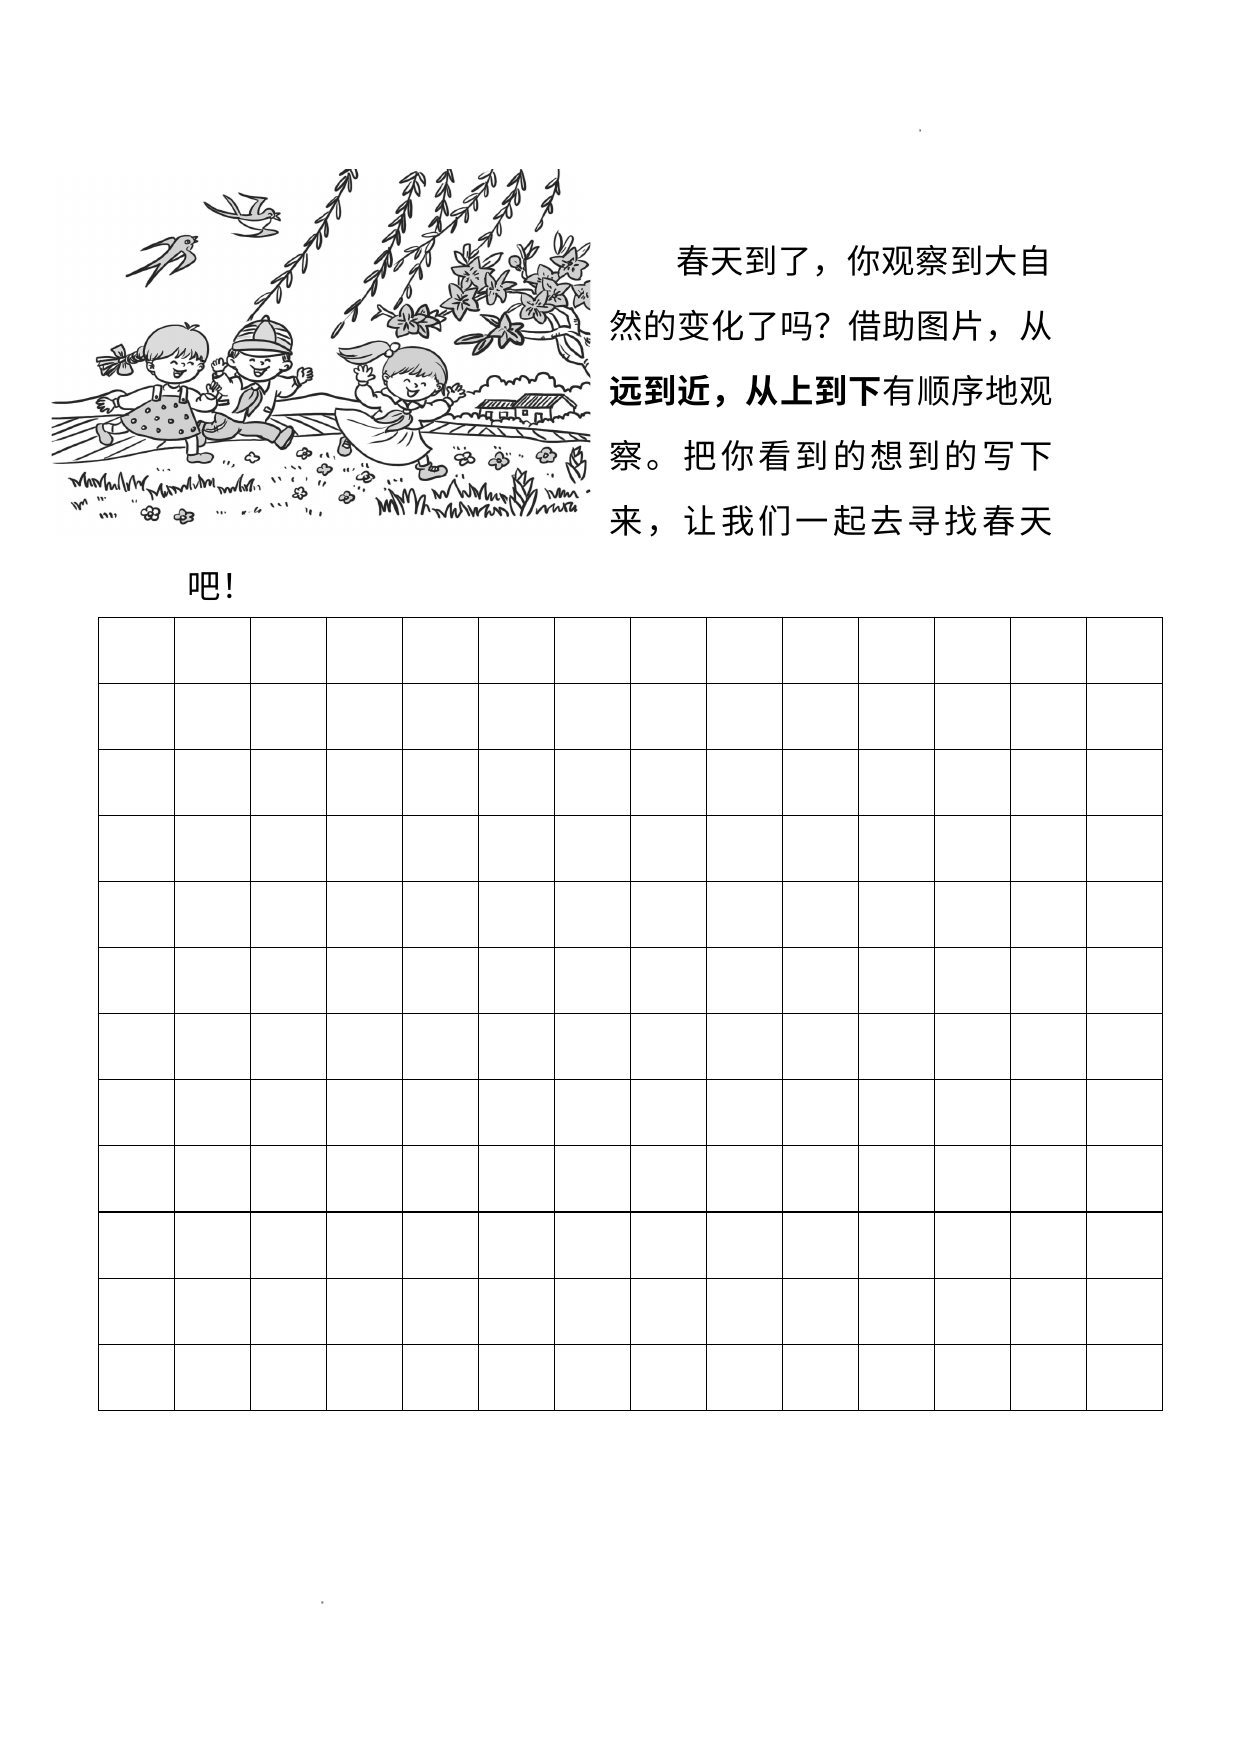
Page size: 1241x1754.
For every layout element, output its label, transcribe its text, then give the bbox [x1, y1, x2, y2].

table_cell [707, 816, 782, 881]
table_cell [707, 1146, 782, 1211]
table_cell [175, 882, 250, 947]
table_cell [555, 1345, 630, 1409]
table_cell [1011, 750, 1086, 815]
table_cell [631, 1014, 706, 1079]
table_cell [555, 1080, 630, 1145]
table_cell [631, 1345, 706, 1409]
table_cell [631, 1146, 706, 1211]
table_cell [935, 948, 1010, 1013]
table_header [251, 618, 326, 683]
table_header [403, 618, 478, 683]
table_cell [555, 948, 630, 1013]
table_cell [175, 750, 250, 815]
table_cell [1011, 1014, 1086, 1079]
table_cell [859, 1146, 934, 1211]
table_cell [935, 750, 1010, 815]
table_cell [175, 1345, 250, 1409]
table_cell [935, 816, 1010, 881]
table_cell [327, 882, 402, 947]
table_cell [631, 1080, 706, 1145]
table_cell [1087, 816, 1162, 881]
table_cell [479, 1345, 554, 1409]
table_cell [555, 684, 630, 749]
table_cell [327, 1080, 402, 1145]
table_cell [1011, 1080, 1086, 1145]
table_cell [251, 684, 326, 749]
table_cell [935, 882, 1010, 947]
table_cell [1087, 1080, 1162, 1145]
table_cell [479, 1213, 554, 1277]
table_cell [859, 684, 934, 749]
table_cell [631, 816, 706, 881]
table_cell [707, 1080, 782, 1145]
table_cell [1011, 816, 1086, 881]
table_header [707, 618, 782, 683]
table_cell [783, 1213, 858, 1277]
table_cell [403, 1014, 478, 1079]
table_cell [555, 1279, 630, 1343]
table_cell [1011, 1345, 1086, 1409]
table_cell [555, 1014, 630, 1079]
table_header [1011, 618, 1086, 683]
table_cell [1011, 1279, 1086, 1343]
table_cell [631, 1279, 706, 1343]
table_cell [783, 1146, 858, 1211]
table_cell [859, 1080, 934, 1145]
table_cell [327, 1014, 402, 1079]
table_cell [707, 750, 782, 815]
table_cell [327, 1345, 402, 1409]
table_cell [327, 948, 402, 1013]
table_cell [1087, 1213, 1162, 1277]
table_header [1087, 618, 1162, 683]
table_cell [859, 1345, 934, 1409]
table_cell [783, 882, 858, 947]
table_header [99, 618, 174, 683]
table_cell [631, 750, 706, 815]
table_cell [859, 816, 934, 881]
table_cell [99, 882, 174, 947]
table_cell [251, 1080, 326, 1145]
table_cell [555, 1213, 630, 1277]
table_cell [555, 882, 630, 947]
table_cell [935, 1146, 1010, 1211]
table_cell [175, 684, 250, 749]
table_cell [1087, 684, 1162, 749]
table_cell [99, 1279, 174, 1343]
table_cell [479, 750, 554, 815]
table_cell [251, 948, 326, 1013]
table_cell [403, 750, 478, 815]
table_cell [99, 1080, 174, 1145]
table_cell [175, 1213, 250, 1277]
table_cell [935, 1345, 1010, 1409]
table_cell [479, 1279, 554, 1343]
table_cell [251, 1279, 326, 1343]
table_cell [99, 816, 174, 881]
table_cell [327, 1279, 402, 1343]
table_cell [1011, 684, 1086, 749]
table_cell [99, 684, 174, 749]
table_cell [935, 1080, 1010, 1145]
table_cell [783, 750, 858, 815]
table_cell [783, 1279, 858, 1343]
table_cell [555, 750, 630, 815]
table_cell [555, 816, 630, 881]
table_cell [859, 1014, 934, 1079]
table_cell [403, 1345, 478, 1409]
table_cell [1087, 882, 1162, 947]
table_cell [707, 882, 782, 947]
table_cell [935, 684, 1010, 749]
table_header [631, 618, 706, 683]
table_cell [1087, 1345, 1162, 1409]
table_cell [403, 1146, 478, 1211]
table_header [935, 618, 1010, 683]
table_cell [783, 816, 858, 881]
table_cell [403, 816, 478, 881]
table_cell [935, 1279, 1010, 1343]
table_cell [251, 1213, 326, 1277]
table_cell [479, 882, 554, 947]
table_cell [707, 1345, 782, 1409]
table_cell [175, 948, 250, 1013]
table_cell [99, 750, 174, 815]
table_cell [631, 948, 706, 1013]
table_cell [707, 684, 782, 749]
table_cell [479, 684, 554, 749]
table_cell [1087, 1146, 1162, 1211]
table_cell [175, 1279, 250, 1343]
table_cell [783, 1345, 858, 1409]
table_header [479, 618, 554, 683]
table_cell [99, 1213, 174, 1277]
table_cell [327, 1146, 402, 1211]
table_cell [403, 882, 478, 947]
list 春天到了，你观察到大自然的变化了吗？借助图片，从远到近，从上到下有顺序地观察。把你看到的想到的写下来，让我们一起去寻找春天吧！ [187, 227, 1053, 617]
table_cell [783, 1014, 858, 1079]
table_cell [935, 1213, 1010, 1277]
table_cell [251, 1014, 326, 1079]
table_cell [175, 1080, 250, 1145]
table_cell [403, 1279, 478, 1343]
table_cell [251, 1146, 326, 1211]
table_cell [631, 882, 706, 947]
table_cell [859, 1279, 934, 1343]
table_cell [327, 750, 402, 815]
table_header [783, 618, 858, 683]
table_cell [707, 1213, 782, 1277]
table_cell [1087, 750, 1162, 815]
table_cell [935, 1014, 1010, 1079]
table_cell [479, 1014, 554, 1079]
table_cell [251, 750, 326, 815]
table_cell [859, 1213, 934, 1277]
table_cell [707, 1279, 782, 1343]
table_cell [403, 1080, 478, 1145]
table_cell [555, 1146, 630, 1211]
table_cell [99, 1146, 174, 1211]
table_cell [707, 1014, 782, 1079]
table_cell [1011, 882, 1086, 947]
table_cell [403, 1213, 478, 1277]
table_cell [1087, 1014, 1162, 1079]
table_cell [175, 1014, 250, 1079]
table_cell [251, 816, 326, 881]
table_cell [251, 882, 326, 947]
table_cell [479, 1080, 554, 1145]
table_cell [99, 1014, 174, 1079]
table_cell [1087, 1279, 1162, 1343]
table_cell [859, 750, 934, 815]
table_cell [327, 816, 402, 881]
table_cell [783, 948, 858, 1013]
table_cell [859, 948, 934, 1013]
table_cell [403, 684, 478, 749]
table_cell [1011, 948, 1086, 1013]
table_cell [175, 1146, 250, 1211]
table_cell [1011, 1213, 1086, 1277]
table_header [555, 618, 630, 683]
table_cell [783, 684, 858, 749]
table_header [859, 618, 934, 683]
table_cell [1011, 1146, 1086, 1211]
table_cell [479, 816, 554, 881]
table_cell [859, 882, 934, 947]
table_cell [479, 1146, 554, 1211]
table_cell [327, 1213, 402, 1277]
table_cell [707, 948, 782, 1013]
table_cell [479, 948, 554, 1013]
table_cell [1087, 948, 1162, 1013]
table_cell [251, 1345, 326, 1409]
table_cell [99, 948, 174, 1013]
table_cell [631, 684, 706, 749]
table_header [327, 618, 402, 683]
table_cell [175, 816, 250, 881]
table_cell [99, 1345, 174, 1409]
table_cell [783, 1080, 858, 1145]
table_cell [403, 948, 478, 1013]
table_header [175, 618, 250, 683]
table_cell [327, 684, 402, 749]
table_cell [631, 1213, 706, 1277]
